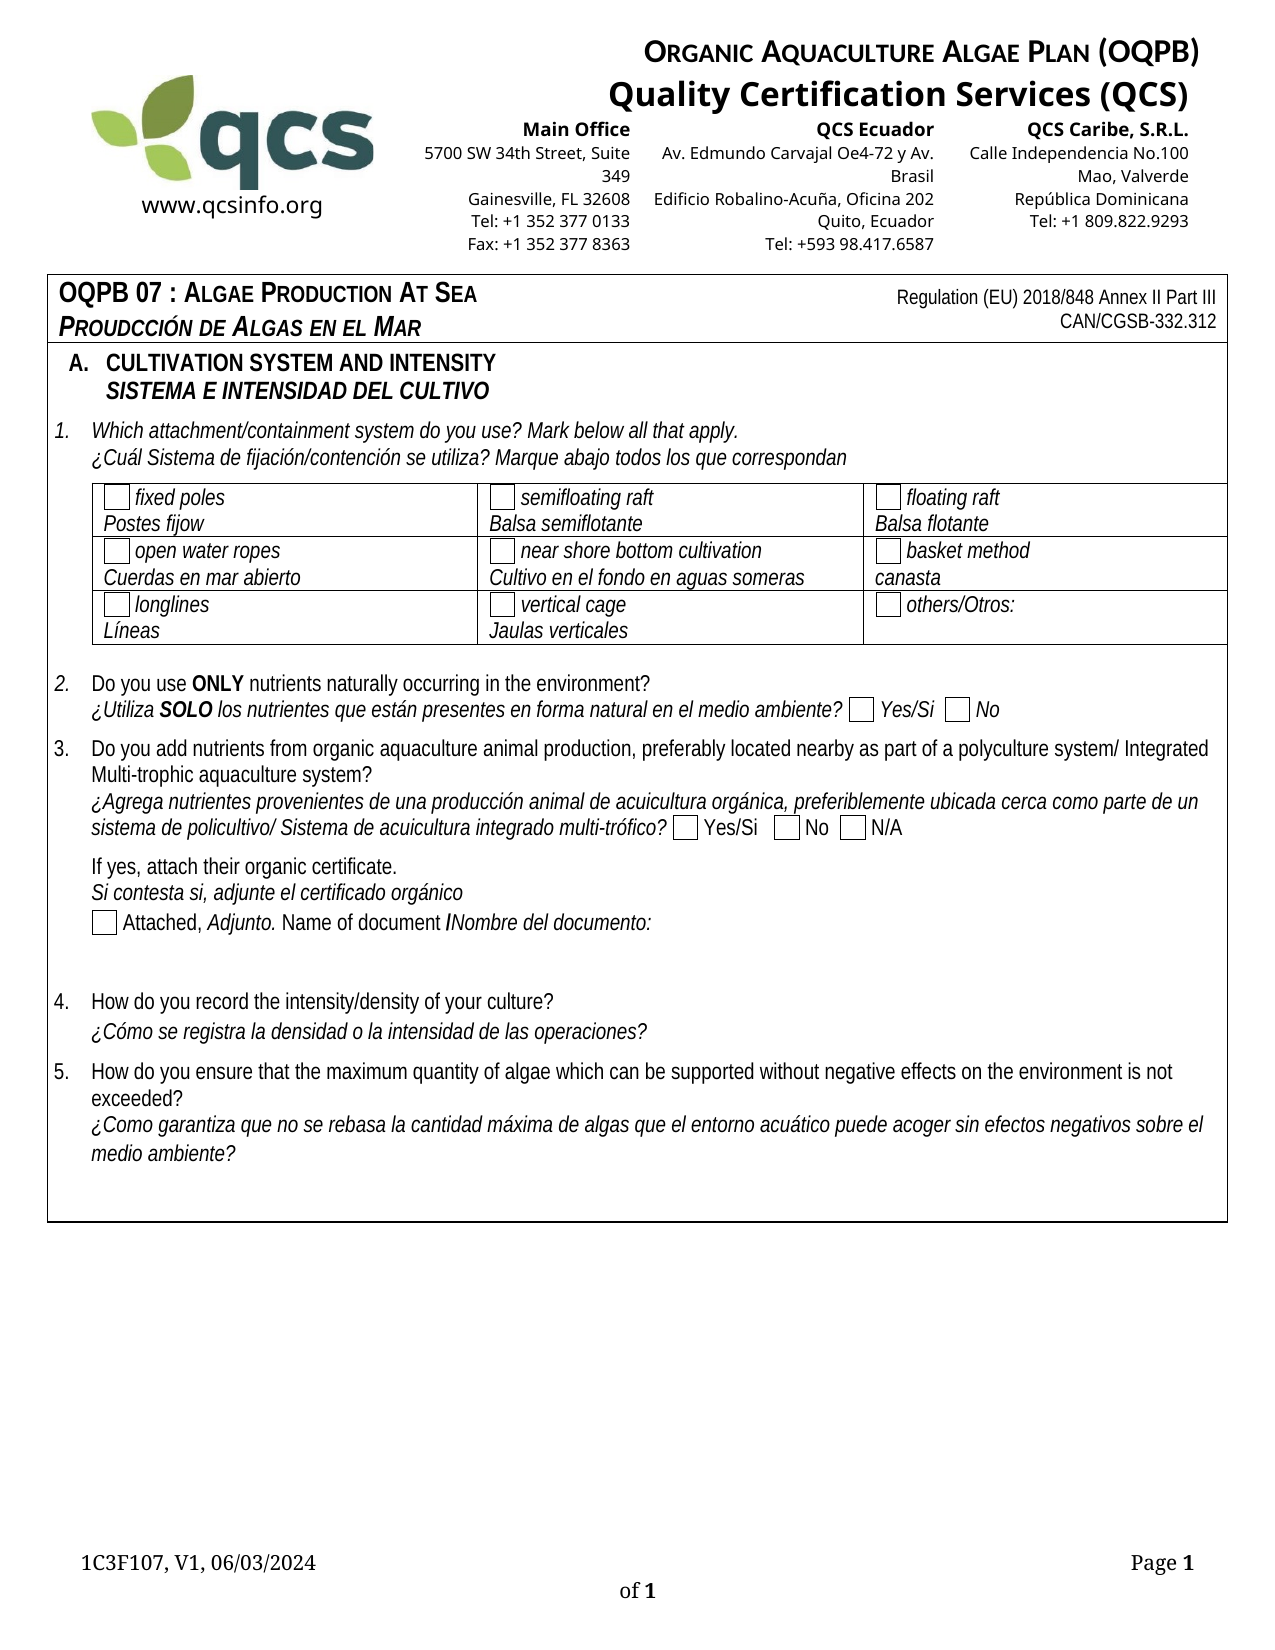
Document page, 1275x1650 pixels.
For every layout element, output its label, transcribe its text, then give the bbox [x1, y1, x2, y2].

table_header Regulation (EU) 2018/848 Annex II Part III CAN/CGSB-332.312 [696, 275, 1227, 342]
table_header OQPB 07 : Algae Production At Sea Proudcción de Algas en el Mar [48, 275, 696, 342]
picture [91, 75, 374, 190]
table_cell CULTIVATION SYSTEM AND INTENSITY SISTEMA E INTENSIDAD DEL CULTIVO Which attachment/containment system do you use? Mark below all that apply. ¿Cuál Sistema de fijación/contención se utiliza? Marque abajo todos los que correspondan Do you use ONLY nutrients naturally occurring in the environment? ¿Utiliza SOLO los nutrientes que están presentes en forma natural en el medio ambiente? Yes/Si No Do you add nutrients from organic aquaculture animal production, preferably located nearby as part of a polyculture system/ Integrated Multi-trophic aquaculture system? ¿Agrega nutrientes provenientes de una producción animal de acuicultura orgánica, preferiblemente ubicada cerca como parte de un sistema de policultivo/ Sistema de acuicultura integrado multi-trófico? Yes/Si No N/A If yes, attach their organic certificate. Si contesta si, adjunte el certificado orgánico Attached, Adjunto. Name of document /Nombre del documento: How do you record the intensity/density of your culture? ¿Cómo se registra la densidad o la intensidad de las operaciones? How do you ensure that the maximum quantity of algae which can be supported without negative effects on the environment is not exceeded? ¿Como garantiza que no se rebasa la cantidad máxima de algas que el entorno acuático puede acoger sin efectos negativos sobre el medio ambiente? [48, 343, 1227, 1221]
